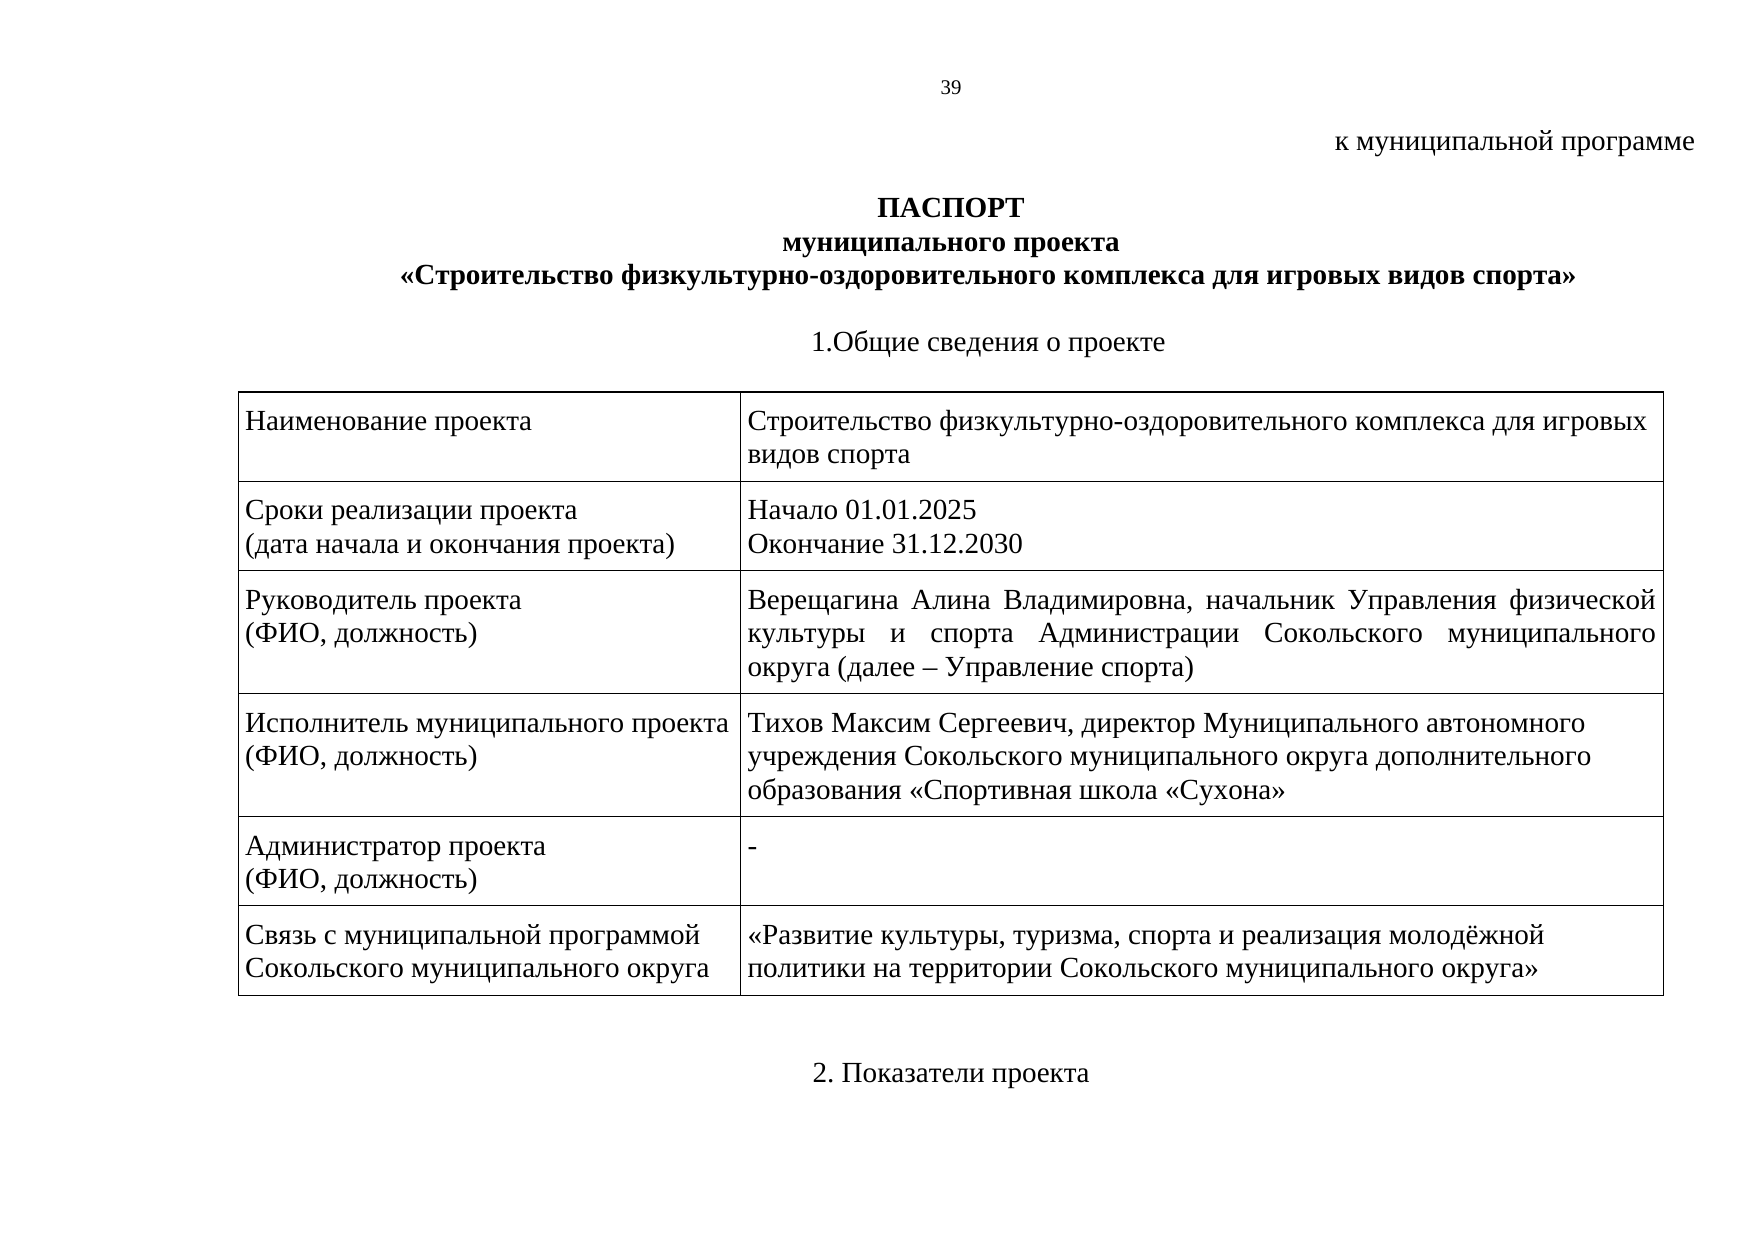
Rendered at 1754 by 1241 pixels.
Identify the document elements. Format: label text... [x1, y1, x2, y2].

table_cell Тихов Максим Сергеевич, директор Муниципального автономного учреждения Сокольского муниципального округа дополнительного образования «Спортивная школа «Сухона» [741, 694, 1663, 816]
table_cell Администратор проекта (ФИО, должность) [239, 817, 740, 905]
text 2. Показатели проекта [207, 1055, 1695, 1089]
list «Строительство физкультурно-оздоровительного комплекса для игровых видов спорта» [282, 257, 1695, 291]
table_cell Руководитель проекта (ФИО, должность) [239, 571, 740, 693]
table_cell - [741, 817, 1663, 905]
text муниципального проекта [207, 224, 1695, 257]
table_cell «Развитие культуры, туризма, спорта и реализация молодёжной политики на территории Сокольского муниципального округа» [741, 906, 1663, 995]
table_cell Связь с муниципальной программой Сокольского муниципального округа [239, 906, 740, 995]
table_cell Верещагина Алина Владимировна, начальник Управления физической культуры и спорта Администрации Сокольского муниципального округа (далее – Управление спорта) [741, 571, 1663, 693]
table_header Наименование проекта [239, 393, 740, 481]
table_cell Начало 01.01.2025 Окончание 31.12.2030 [741, 482, 1663, 570]
text ПАСПОРТ [207, 190, 1695, 224]
table_header Строительство физкультурно-оздоровительного комплекса для игровых видов спорта [741, 393, 1663, 481]
text к муниципальной программе [207, 123, 1695, 157]
list 1.Общие сведения о проекте [282, 324, 1695, 358]
table_cell Сроки реализации проекта (дата начала и окончания проекта) [239, 482, 740, 570]
table_cell Исполнитель муниципального проекта (ФИО, должность) [239, 694, 740, 816]
